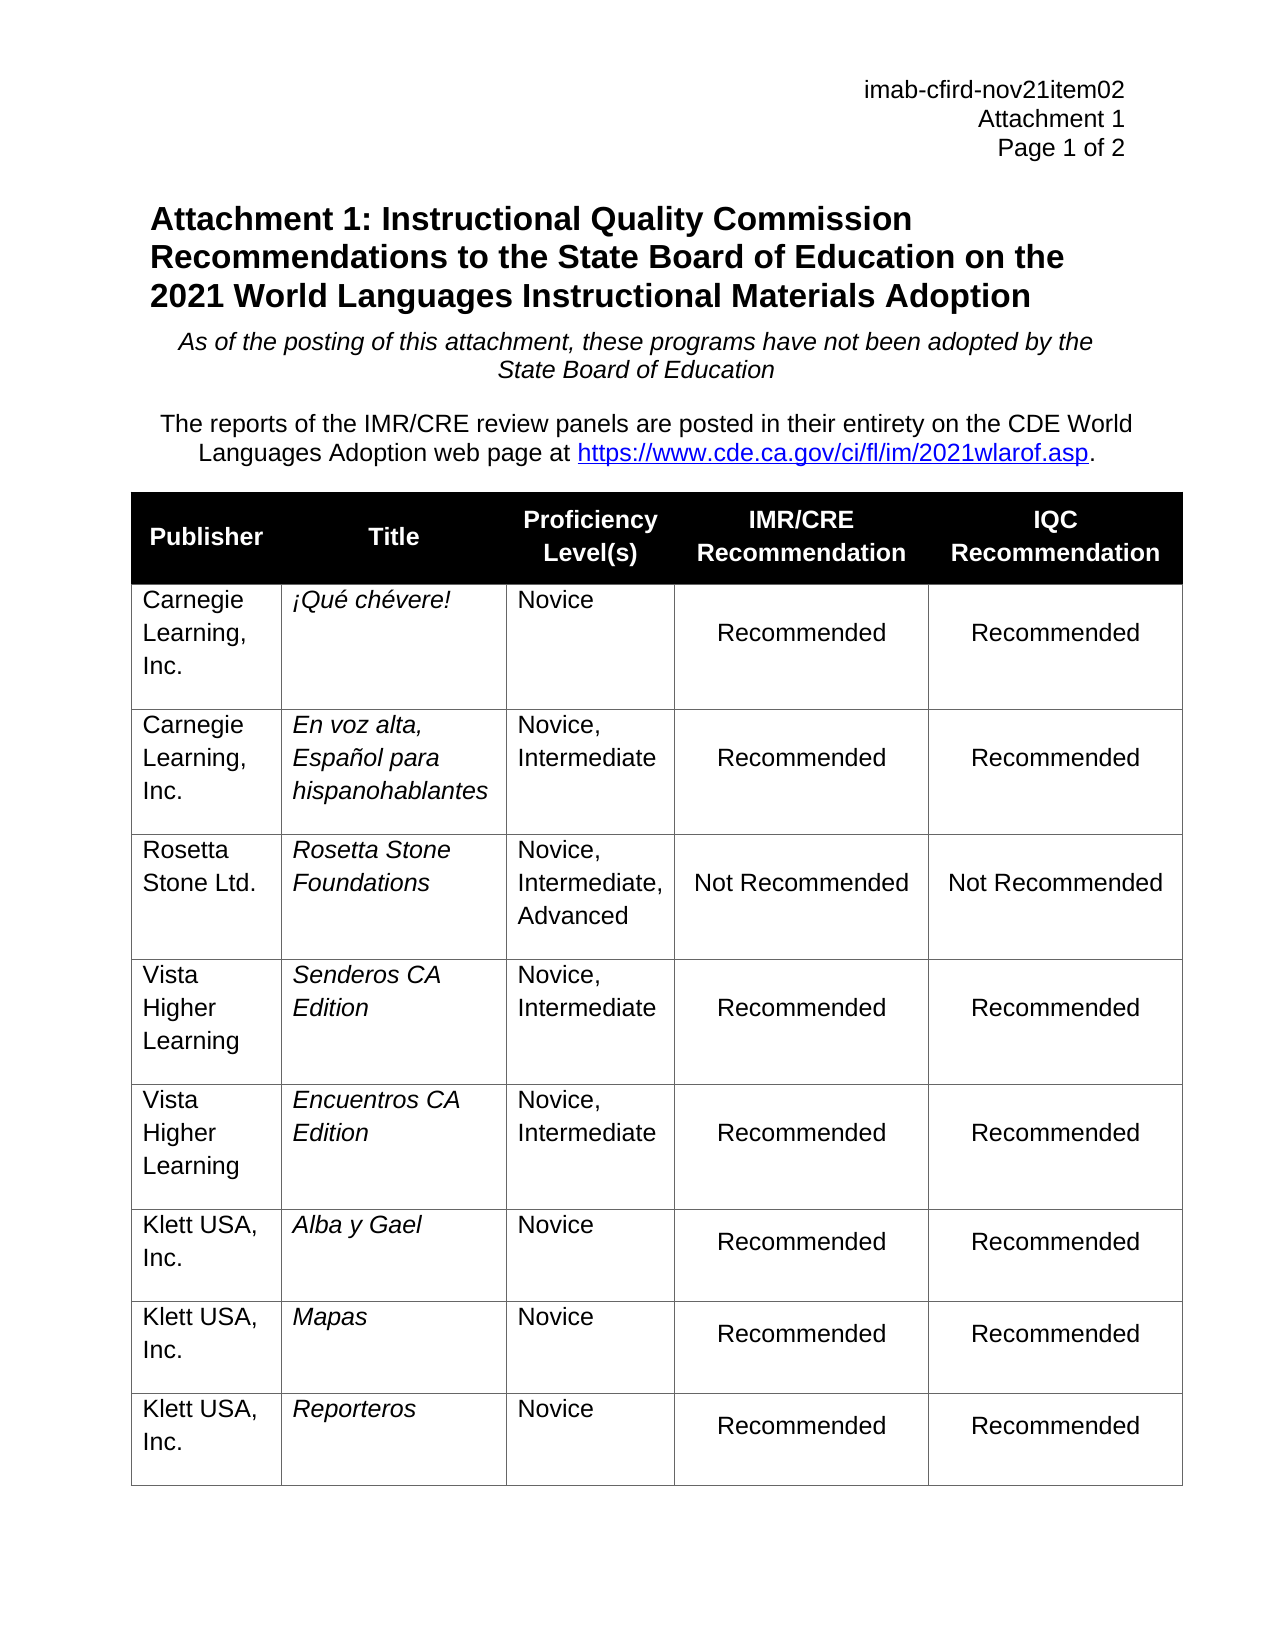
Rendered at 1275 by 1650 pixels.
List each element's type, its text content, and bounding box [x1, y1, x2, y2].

table_cell Recommended [929, 1302, 1182, 1393]
text As of the posting of this attachment, these programs have not been adopted by the State Board of Education [150, 327, 1125, 384]
table_cell Recommended [675, 1302, 928, 1393]
table_cell Novice, Intermediate, Advanced [507, 835, 674, 959]
table_cell Rosetta Stone Ltd. [132, 835, 281, 959]
table_cell Recommended [929, 710, 1182, 834]
table_cell Klett USA, Inc. [132, 1210, 281, 1301]
table_cell Vista Higher Learning [132, 1085, 281, 1209]
table_header Publisher [132, 493, 281, 584]
table_header IMR/CRE Recommendation [675, 493, 928, 584]
table_cell Mapas [282, 1302, 506, 1393]
table_cell Recommended [675, 710, 928, 834]
table_header Title [282, 493, 506, 584]
table_cell Recommended [929, 1210, 1182, 1301]
table_cell Recommended [675, 1210, 928, 1301]
table_cell Novice, Intermediate [507, 1085, 674, 1209]
table_cell Carnegie Learning, Inc. [132, 710, 281, 834]
table_cell En voz alta, Español para hispanohablantes [282, 710, 506, 834]
table_cell Klett USA, Inc. [132, 1302, 281, 1393]
table_cell ¡Qué chévere! [282, 585, 506, 709]
table_cell Recommended [929, 585, 1182, 709]
table_cell Vista Higher Learning [132, 960, 281, 1084]
text The reports of the IMR/CRE review panels are posted in their entirety on the CDE World Languages Adoption web page at https://www.cde.ca.gov/ci/fl/im/2021wlarof.asp. [150, 409, 1144, 467]
table_cell Novice [507, 1302, 674, 1393]
table_cell Senderos CA Edition [282, 960, 506, 1084]
table_cell Novice [507, 585, 674, 709]
table_cell Not Recommended [929, 835, 1182, 959]
table_cell Rosetta Stone Foundations [282, 835, 506, 959]
table_cell Recommended [675, 585, 928, 709]
table_header IQC Recommendation [929, 493, 1182, 584]
table_cell Not Recommended [675, 835, 928, 959]
table_cell Novice [507, 1394, 674, 1485]
table_cell Recommended [929, 960, 1182, 1084]
table_cell Novice [507, 1210, 674, 1301]
table_cell Recommended [929, 1394, 1182, 1485]
table_header Proficiency Level(s) [507, 493, 674, 584]
table_cell Carnegie Learning, Inc. [132, 585, 281, 709]
table_cell Recommended [929, 1085, 1182, 1209]
table_cell Encuentros CA Edition [282, 1085, 506, 1209]
table_cell Alba y Gael [282, 1210, 506, 1301]
subtitle Attachment 1: Instructional Quality Commission Recommendations to the State Board of Education on the 2021 World Languages Instructional Materials Adoption [150, 199, 1125, 314]
table_cell Reporteros [282, 1394, 506, 1485]
table_cell Recommended [675, 1394, 928, 1485]
table_cell Novice, Intermediate [507, 710, 674, 834]
table_cell Klett USA, Inc. [132, 1394, 281, 1485]
table_cell Recommended [675, 1085, 928, 1209]
table_cell Recommended [675, 960, 928, 1084]
table_cell Novice, Intermediate [507, 960, 674, 1084]
